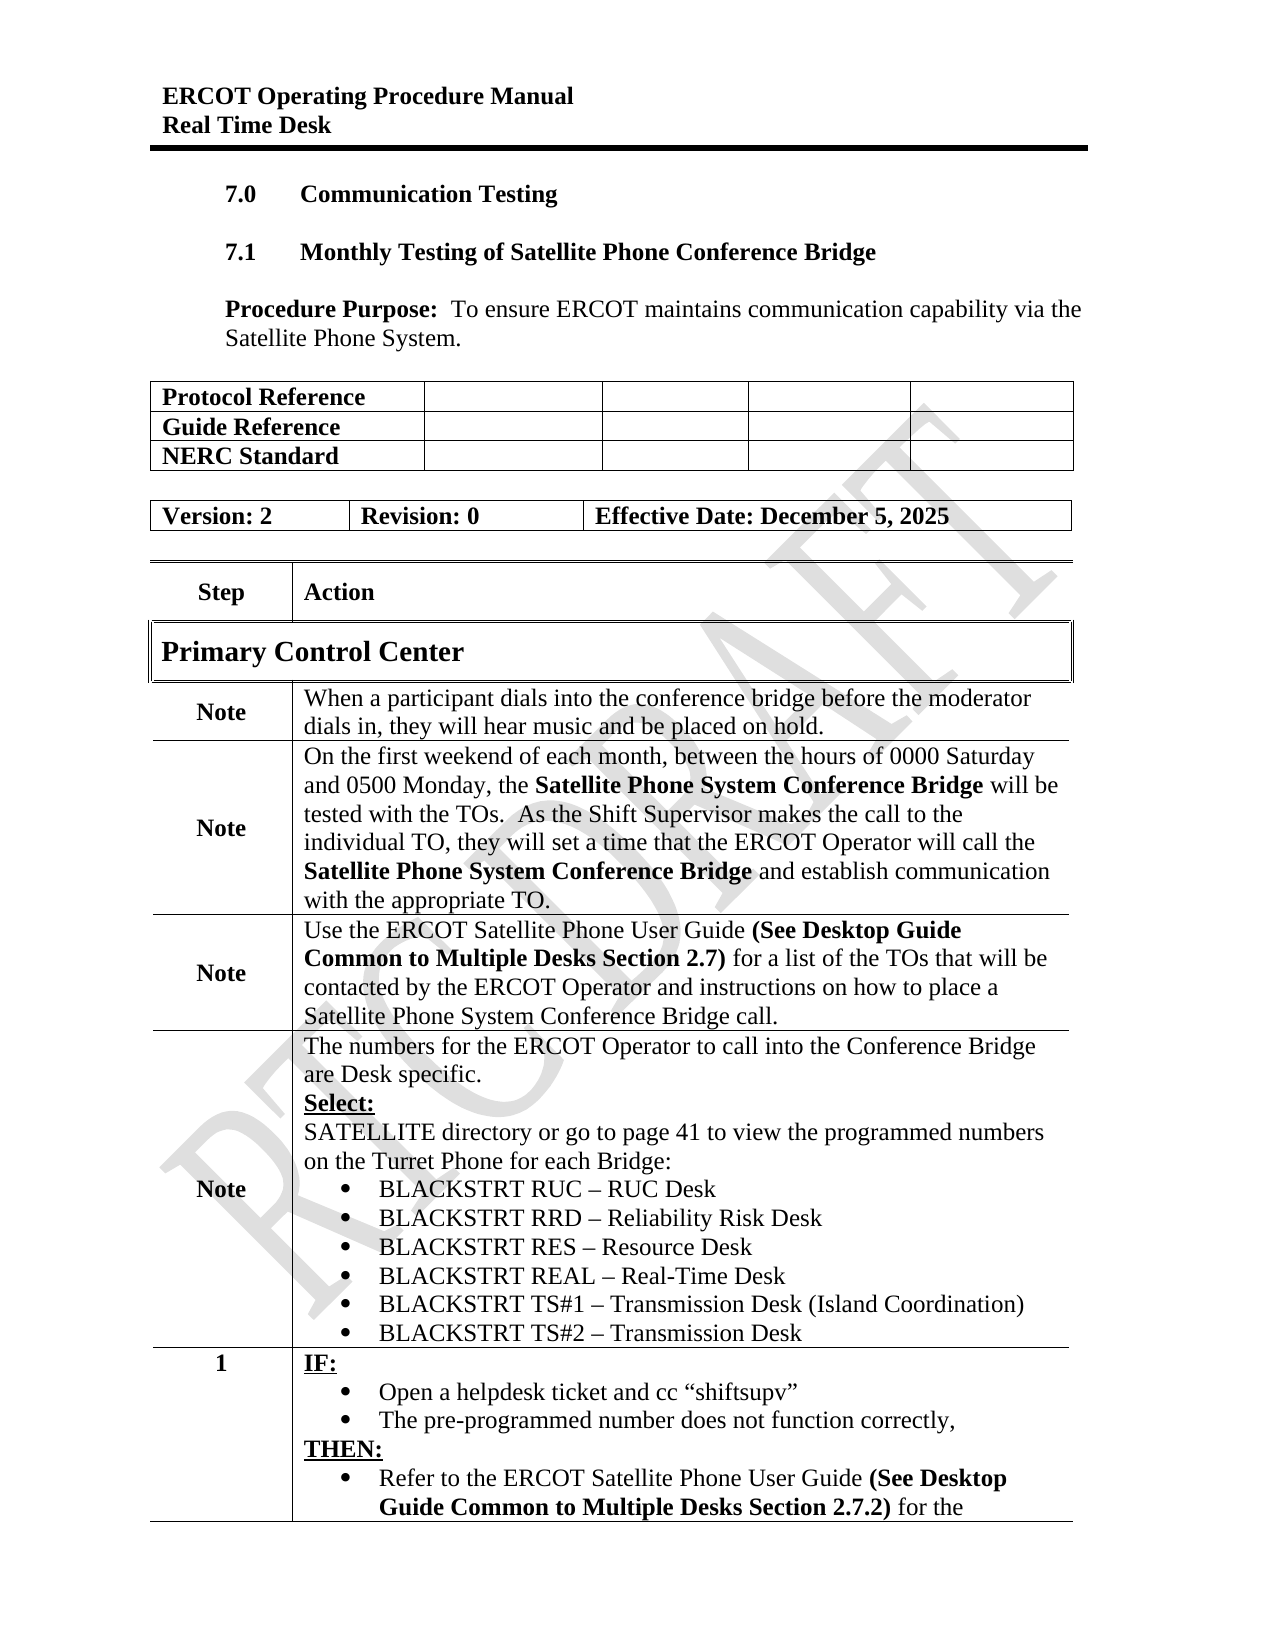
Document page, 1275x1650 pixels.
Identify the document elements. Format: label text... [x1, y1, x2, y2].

table_cell The numbers for the ERCOT Operator to call into the Conference Bridge are Desk specific. Select: SATELLITE directory or go to page 41 to view the programmed numbers on the Turret Phone for each Bridge: BLACKSTRT RUC – RUC Desk BLACKSTRT RRD – Reliability Risk Desk BLACKSTRT RES – Resource Desk BLACKSTRT REAL – Real-Time Desk BLACKSTRT TS#1 – Transmission Desk (Island Coordination) BLACKSTRT TS#2 – Transmission Desk [293, 1030, 1072, 1347]
table_cell Note [150, 1030, 292, 1347]
table_cell Note [150, 680, 292, 740]
table_header [749, 382, 910, 411]
subtitle 7.0 Communication Testing [225, 179, 1087, 208]
table_header Version: 2 [151, 501, 349, 530]
subtitle 7.1 Monthly Testing of Satellite Phone Conference Bridge [225, 237, 1087, 266]
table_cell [293, 1347, 1072, 1521]
table_header [911, 382, 1073, 411]
table_cell [911, 412, 1073, 440]
table_cell When a participant dials into the conference bridge before the moderator dials in, they will hear music and be placed on hold. [293, 680, 1072, 740]
table_cell [749, 441, 910, 470]
table_cell Guide Reference [151, 412, 424, 440]
table_cell [603, 441, 748, 470]
table_header [603, 382, 748, 411]
table_cell [425, 412, 602, 440]
table_header Effective Date: December 5, 2025 [584, 501, 1071, 530]
table_cell On the first weekend of each month, between the hours of 0000 Saturday and 0500 Monday, the Satellite Phone System Conference Bridge will be tested with the TOs. As the Shift Supervisor makes the call to the individual TO, they will set a time that the ERCOT Operator will call the Satellite Phone System Conference Bridge and establish communication with the appropriate TO. [293, 740, 1072, 914]
table_header Protocol Reference [151, 382, 424, 411]
table_cell [911, 441, 1073, 470]
table_cell Primary Control Center [152, 620, 1072, 679]
table_cell 1 [150, 1347, 292, 1521]
table_cell Note [150, 740, 292, 914]
table_cell NERC Standard [151, 441, 424, 470]
table_header Revision: 0 [350, 501, 583, 530]
text Procedure Purpose: To ensure ERCOT maintains communication capability via the Satellite Phone System. [225, 294, 1087, 352]
table_cell [603, 412, 748, 440]
table_header [425, 382, 602, 411]
table_cell Note [150, 914, 292, 1030]
table_cell [425, 441, 602, 470]
table_header Step [150, 563, 292, 619]
table_cell Use the ERCOT Satellite Phone User Guide (See Desktop Guide Common to Multiple Desks Section 2.7) for a list of the TOs that will be contacted by the ERCOT Operator and instructions on how to place a Satellite Phone System Conference Bridge call. [293, 914, 1072, 1030]
table_header Action [293, 563, 1072, 619]
table_cell [749, 412, 910, 440]
